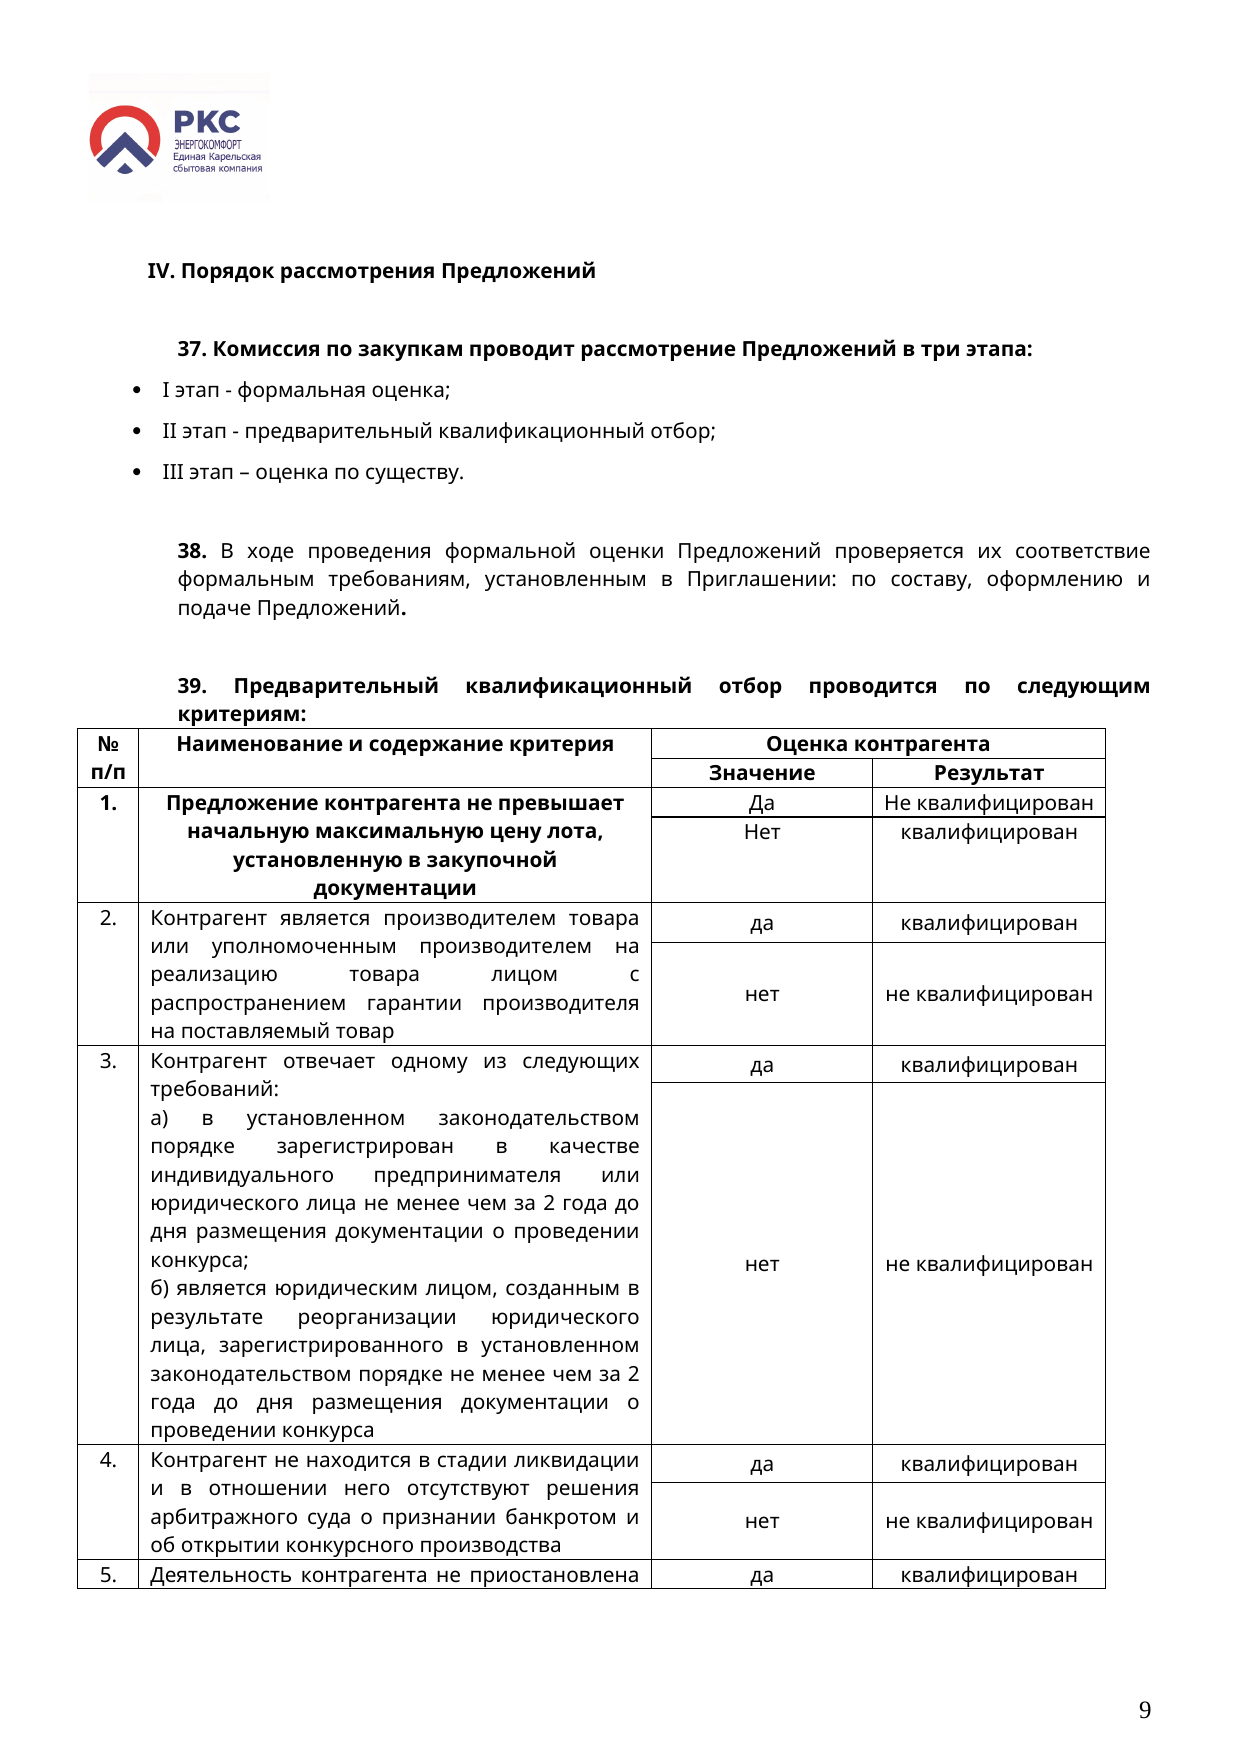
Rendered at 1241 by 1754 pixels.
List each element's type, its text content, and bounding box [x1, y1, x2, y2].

text IV. Порядок рассмотрения Предложений [148, 256, 1152, 284]
table_cell 2. [78, 903, 138, 1045]
subtitle 37. Комиссия по закупкам проводит рассмотрение Предложений в три этапа: [177, 334, 1152, 363]
table_cell нет [652, 943, 872, 1045]
table_cell квалифицирован [873, 1046, 1105, 1082]
table_cell да [652, 1445, 872, 1482]
table_cell да [652, 1560, 872, 1588]
table_cell не квалифицирован [873, 1083, 1105, 1444]
table_cell Не квалифицирован [873, 788, 1105, 816]
subtitle 38. В ходе проведения формальной оценки Предложений проверяется их соответствие формальным требованиям, установленным в Приглашении: по составу, оформлению и подаче Предложений. [177, 536, 1152, 621]
table_cell да [652, 1046, 872, 1082]
table_cell да [652, 903, 872, 942]
table_cell 4. [78, 1445, 138, 1559]
table_cell Результат [873, 759, 1105, 787]
table_cell Предложение контрагента не превышает начальную максимальную цену лота, установленную в закупочной документации [139, 788, 651, 902]
table_header № п/п [78, 729, 138, 787]
table_cell 1. [78, 788, 138, 902]
table_cell нет [652, 1083, 872, 1444]
table_cell не квалифицирован [873, 943, 1105, 1045]
table_cell квалифицирован [873, 1560, 1105, 1588]
table_cell квалифицирован [873, 818, 1105, 902]
table_cell не квалифицирован [873, 1483, 1105, 1559]
table_cell 5. [78, 1560, 138, 1588]
table_header Оценка контрагента [652, 729, 1105, 757]
table_cell Контрагент отвечает одному из следующих требований: а) в установленном законодательством порядке зарегистрирован в качестве индивидуального предпринимателя или юридического лица не менее чем за 2 года до дня размещения документации о проведении конкурса; б) является юридическим лицом, созданным в результате реорганизации юридического лица, зарегистрированного в установленном законодательством порядке не менее чем за 2 года до дня размещения документации о проведении конкурса [139, 1046, 651, 1444]
table_cell Контрагент не находится в стадии ликвидации и в отношении него отсутствуют решения арбитражного суда о признании банкротом и об открытии конкурсного производства [139, 1445, 651, 1559]
table_cell 3. [78, 1046, 138, 1444]
list III этап – оценка по существу. [133, 457, 1152, 486]
list I этап - формальная оценка; [133, 375, 1152, 404]
table_cell Да [652, 788, 872, 816]
list II этап - предварительный квалификационный отбор; [133, 416, 1152, 445]
table_cell нет [652, 1483, 872, 1559]
table_cell квалифицирован [873, 903, 1105, 942]
table_cell Значение [652, 759, 872, 787]
table_header Наименование и содержание критерия [139, 729, 651, 787]
subtitle 39. Предварительный квалификационный отбор проводится по следующим критериям: [177, 671, 1152, 728]
table_cell Нет [652, 818, 872, 902]
table_cell квалифицирован [873, 1445, 1105, 1482]
table_cell Контрагент является производителем товара или уполномоченным производителем на реализацию товара лицом с распространением гарантии производителя на поставляемый товар [139, 903, 651, 1045]
picture [88, 73, 270, 203]
